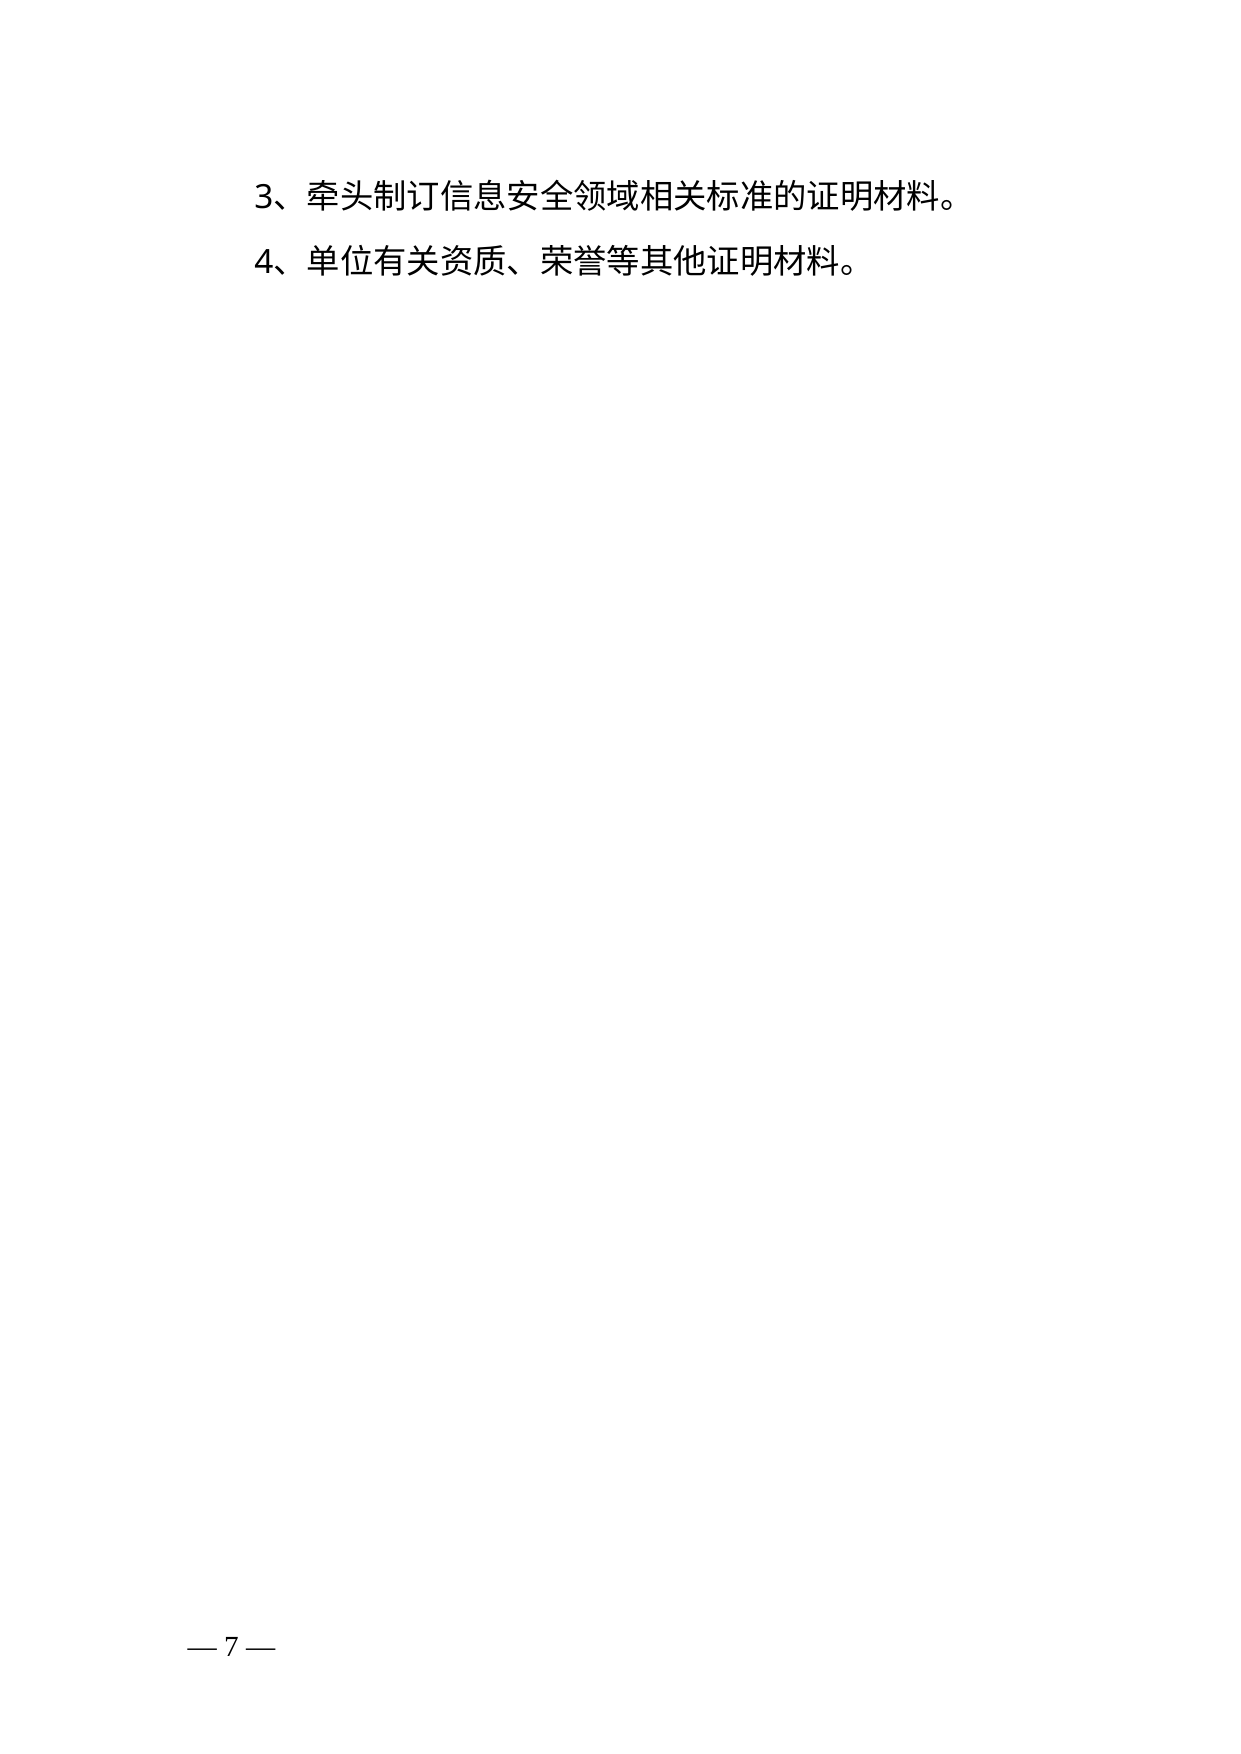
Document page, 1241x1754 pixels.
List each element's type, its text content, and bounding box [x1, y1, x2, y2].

text 3、牵头制订信息安全领域相关标准的证明材料。 [187, 162, 1053, 227]
text 4、单位有关资质、荣誉等其他证明材料。 [187, 227, 1053, 292]
